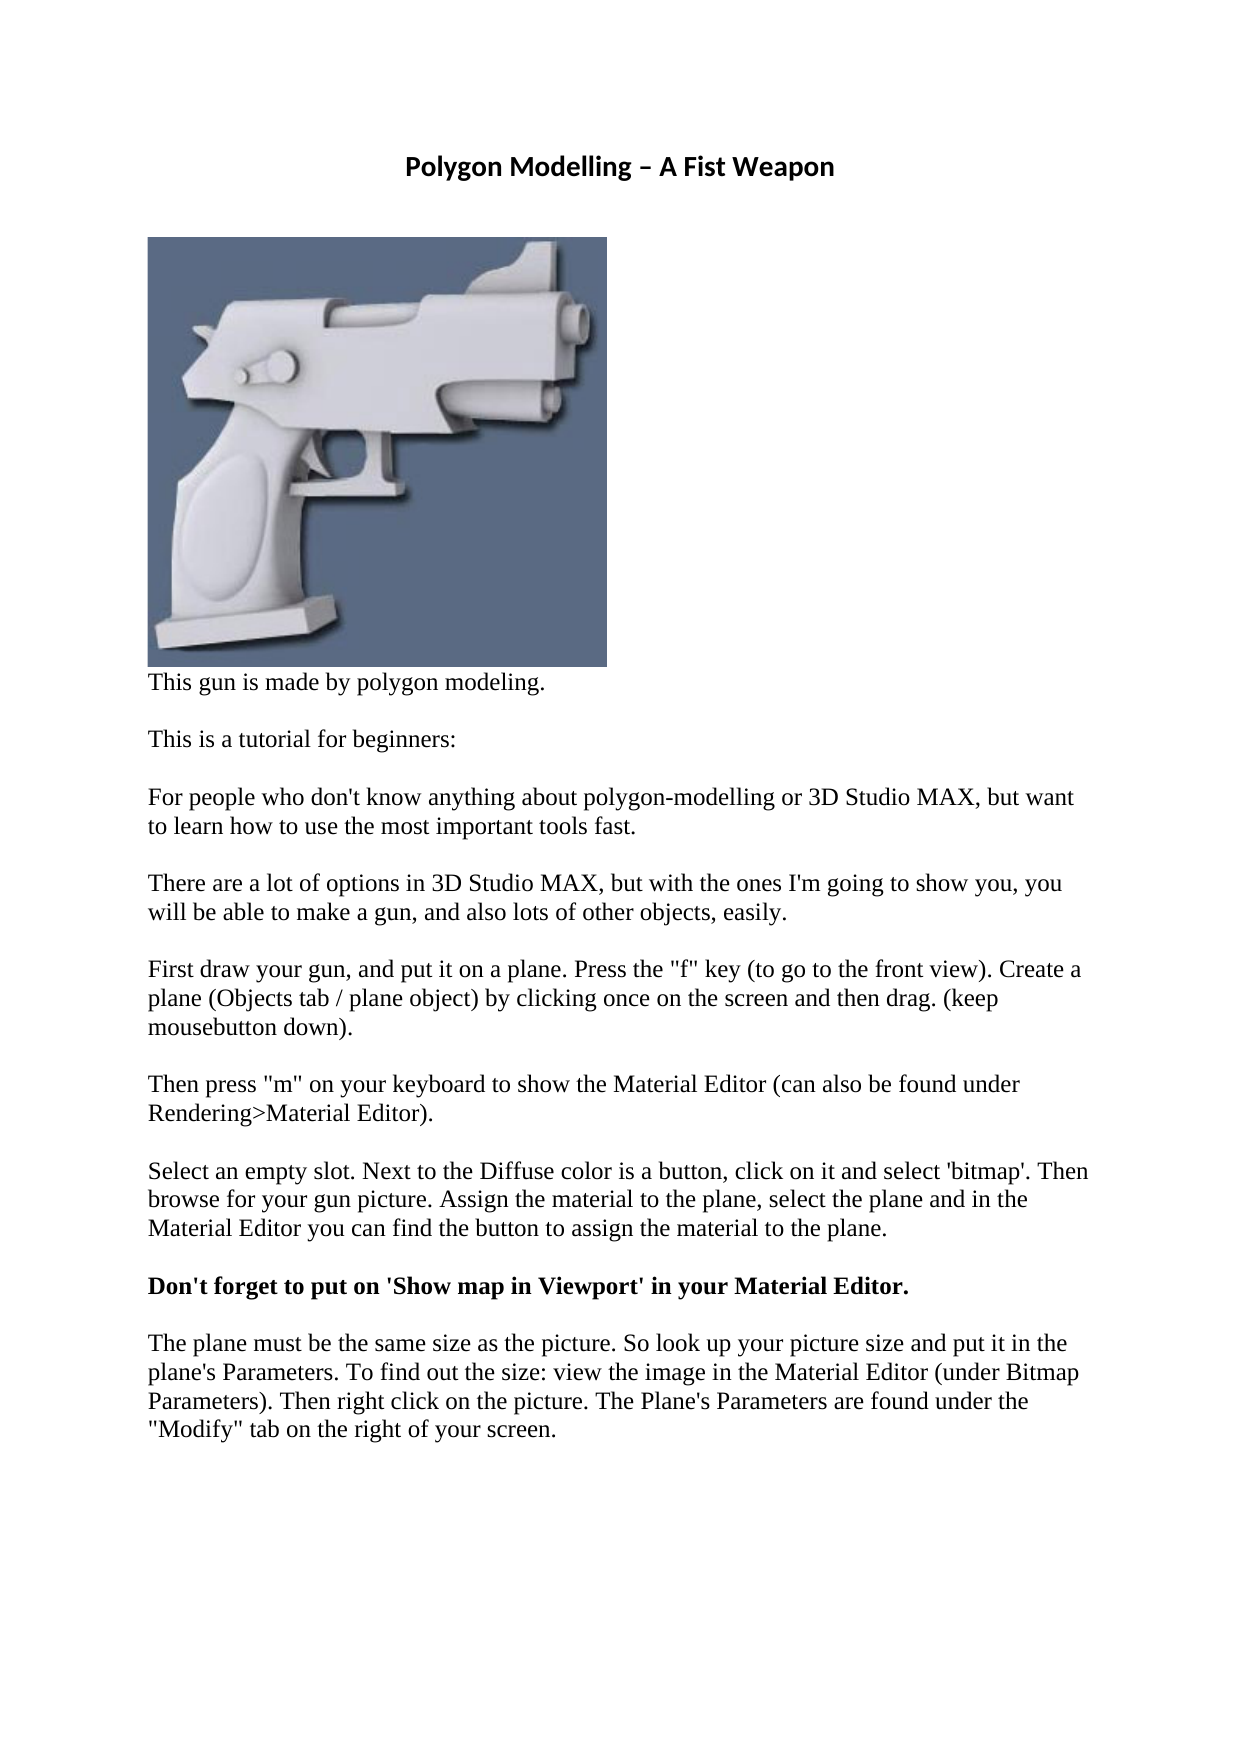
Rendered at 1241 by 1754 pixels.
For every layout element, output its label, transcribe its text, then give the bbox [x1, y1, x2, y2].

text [148, 237, 1093, 1472]
picture [147, 237, 607, 667]
text Polygon Modelling – A Fist Weapon [148, 148, 1093, 183]
